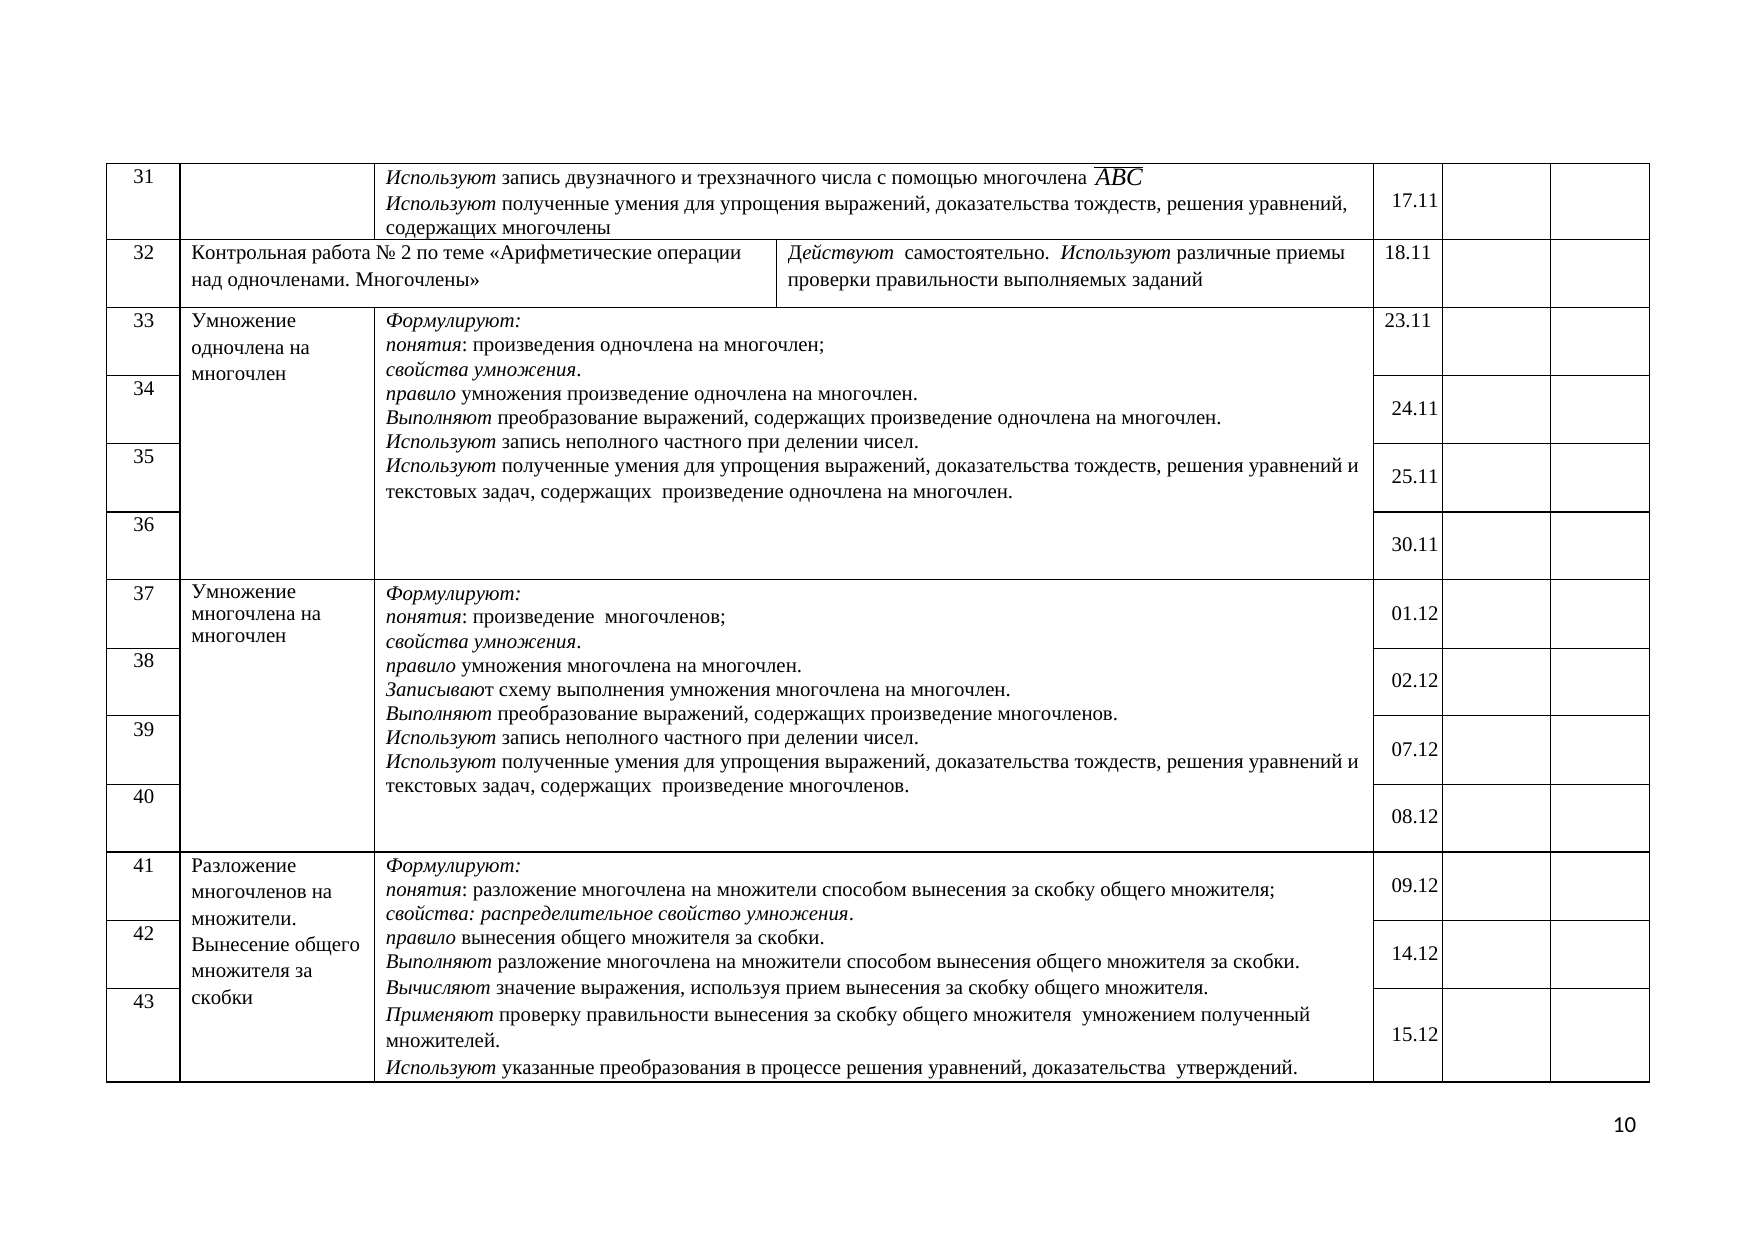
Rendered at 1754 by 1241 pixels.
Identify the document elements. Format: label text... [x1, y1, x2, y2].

table_cell [1443, 308, 1550, 375]
table_cell [1551, 308, 1649, 375]
table_cell [1551, 716, 1649, 783]
table_cell 33 [107, 308, 179, 375]
table_cell [1443, 513, 1550, 579]
table_cell 02.12 [1374, 649, 1442, 715]
table_cell [1443, 716, 1550, 783]
table_cell 32 [107, 240, 179, 307]
table_cell 37 [107, 580, 179, 647]
table_cell [1551, 580, 1649, 647]
table_cell 24.11 [1374, 376, 1442, 443]
table_cell Умножение многочлена на многочлен [181, 580, 374, 851]
table_cell 23.11 [1374, 308, 1442, 375]
table_cell 43 [107, 989, 179, 1081]
table_cell 34 [107, 376, 179, 443]
table_cell 01.12 [1374, 580, 1442, 647]
table_cell [1443, 164, 1550, 239]
table_cell [1551, 240, 1649, 307]
table_cell [1443, 376, 1550, 443]
table_cell [1443, 444, 1550, 511]
table_cell 07.12 [1374, 716, 1442, 783]
table_cell Формулируют: понятия: разложение многочлена на множители способом вынесения за скобку общего множителя; свойства: распределительное свойство умножения. правило вынесения общего множителя за скобки. Выполняют разложение многочлена на множители способом вынесения общего множителя за скобки. Вычисляют значение выражения, используя прием вынесения за скобку общего множителя. Применяют проверку правильности вынесения за скобку общего множителя умножением полученный множителей. Используют указанные преобразования в процессе решения уравнений, доказательства утверждений. [375, 853, 1373, 1081]
table_cell [1443, 785, 1550, 851]
table_cell [1551, 921, 1649, 987]
table_cell [1551, 513, 1649, 579]
table_cell [1551, 649, 1649, 715]
table_cell 15.12 [1374, 989, 1442, 1081]
table_cell 36 [107, 513, 179, 579]
table_cell 25.11 [1374, 444, 1442, 511]
table_cell 40 [107, 785, 179, 851]
table_cell [1551, 785, 1649, 851]
table_cell [1443, 240, 1550, 307]
table_cell 31 [107, 164, 179, 239]
table_cell 38 [107, 649, 179, 715]
table_cell Умножение одночлена на многочлен [181, 308, 374, 579]
table_cell Формулируют: понятия: произведение многочленов; свойства умножения. правило умножения многочлена на многочлен. Записывают схему выполнения умножения многочлена на многочлен. Выполняют преобразование выражений, содержащих произведение многочленов. Используют запись неполного частного при делении чисел. Используют полученные умения для упрощения выражений, доказательства тождеств, решения уравнений и текстовых задач, содержащих произведение многочленов. [375, 580, 1373, 851]
table_cell [1443, 649, 1550, 715]
table_cell Формулируют: понятия: произведения одночлена на многочлен; свойства умножения. правило умножения произведение одночлена на многочлен. Выполняют преобразование выражений, содержащих произведение одночлена на многочлен. Используют запись неполного частного при делении чисел. Используют полученные умения для упрощения выражений, доказательства тождеств, решения уравнений и текстовых задач, содержащих произведение одночлена на многочлен. [375, 308, 1373, 579]
table_cell Контрольная работа № 2 по теме «Арифметические операции над одночленами. Многочлены» [181, 240, 776, 307]
table_cell 42 [107, 921, 179, 987]
table_cell [1551, 989, 1649, 1081]
table_cell 14.12 [1374, 921, 1442, 987]
table_cell [1443, 989, 1550, 1081]
table_cell Разложение многочленов на множители. Вынесение общего множителя за скобки [181, 853, 374, 1081]
table_cell [1443, 853, 1550, 919]
table_cell 39 [107, 716, 179, 783]
table_cell 30.11 [1374, 513, 1442, 579]
table_cell 18.11 [1374, 240, 1442, 307]
table_cell [1551, 376, 1649, 443]
table_cell 08.12 [1374, 785, 1442, 851]
table_cell [1551, 164, 1649, 239]
table_cell Действуют самостоятельно. Используют различные приемы проверки правильности выполняемых заданий [777, 240, 1373, 307]
table_cell [1551, 444, 1649, 511]
table_cell 09.12 [1374, 853, 1442, 919]
table_cell [1443, 580, 1550, 647]
table_cell [1443, 921, 1550, 987]
table_cell 17.11 [1374, 164, 1442, 239]
table_cell 41 [107, 853, 179, 919]
table_cell [1551, 853, 1649, 919]
table_cell 35 [107, 444, 179, 511]
